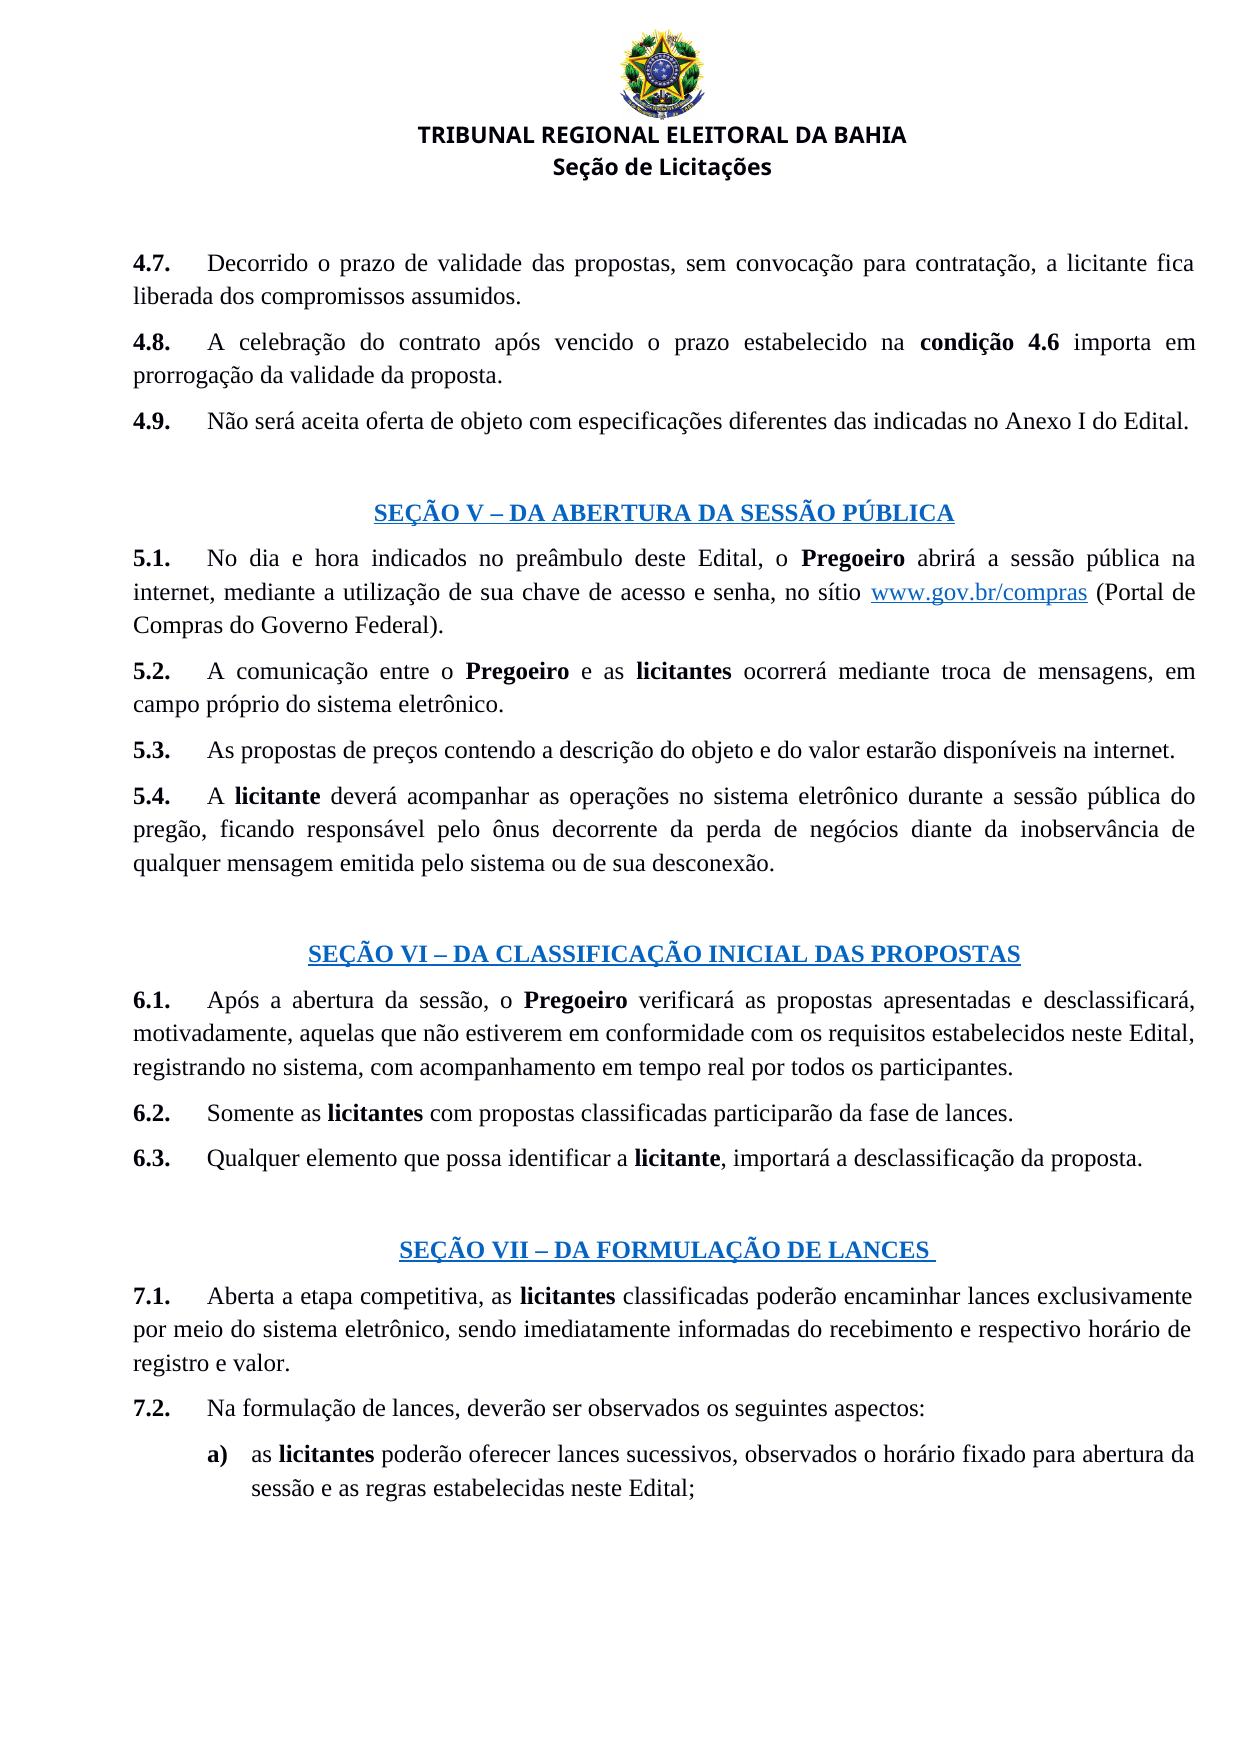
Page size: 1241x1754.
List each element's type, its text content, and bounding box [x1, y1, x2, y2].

text SEÇÃO VII – DA FORMULAÇÃO DE LANCES [133, 1232, 1196, 1265]
text 6.3. Qualquer elemento que possa identificar a licitante, importará a desclassificação da proposta. [133, 1140, 1193, 1173]
list as licitantes poderão oferecer lances sucessivos, observados o horário fixado para abertura da sessão e as regras estabelecidas neste Edital; [207, 1436, 1196, 1503]
text SEÇÃO V – DA ABERTURA DA SESSÃO PÚBLICA [133, 494, 1196, 528]
text 4.8. A celebração do contrato após vencido o prazo estabelecido na condição 4.6 importa em prorrogação da validade da proposta. [133, 323, 1196, 390]
text 7.1. Aberta a etapa competitiva, as licitantes classificadas poderão encaminhar lances exclusivamente por meio do sistema eletrônico, sendo imediatamente informadas do recebimento e respectivo horário de registro e valor. [133, 1278, 1193, 1378]
text 4.7. Decorrido o prazo de validade das propostas, sem convocação para contratação, a licitante fica liberada dos compromissos assumidos. [133, 244, 1196, 311]
text 5.2. A comunicação entre o Pregoeiro e as licitantes ocorrerá mediante troca de mensagens, em campo próprio do sistema eletrônico. [133, 653, 1196, 719]
text 6.1. Após a abertura da sessão, o Pregoeiro verificará as propostas apresentadas e desclassificará, motivadamente, aquelas que não estiverem em conformidade com os requisitos estabelecidos neste Edital, registrando no sistema, com acompanhamento em tempo real por todos os participantes. [133, 982, 1196, 1082]
text SEÇÃO VI – DA CLASSIFICAÇÃO INICIAL DAS PROPOSTAS [133, 936, 1196, 969]
text 5.1. No dia e hora indicados no preâmbulo deste Edital, o Pregoeiro abrirá a sessão pública na internet, mediante a utilização de sua chave de acesso e senha, no sítio www.gov.br/compras (Portal de Compras do Governo Federal). [133, 540, 1196, 640]
text 7.2. Na formulação de lances, deverão ser observados os seguintes aspectos: [133, 1390, 1193, 1423]
text 5.3. As propostas de preços contendo a descrição do objeto e do valor estarão disponíveis na internet. [133, 732, 1196, 765]
text 6.2. Somente as licitantes com propostas classificadas participarão da fase de lances. [133, 1094, 1196, 1128]
text 5.4. A licitante deverá acompanhar as operações no sistema eletrônico durante a sessão pública do pregão, ficando responsável pelo ônus decorrente da perda de negócios diante da inobservância de qualquer mensagem emitida pelo sistema ou de sua desconexão. [133, 778, 1196, 878]
text 4.9. Não será aceita oferta de objeto com especificações diferentes das indicadas no Anexo I do Edital. [133, 403, 1196, 436]
